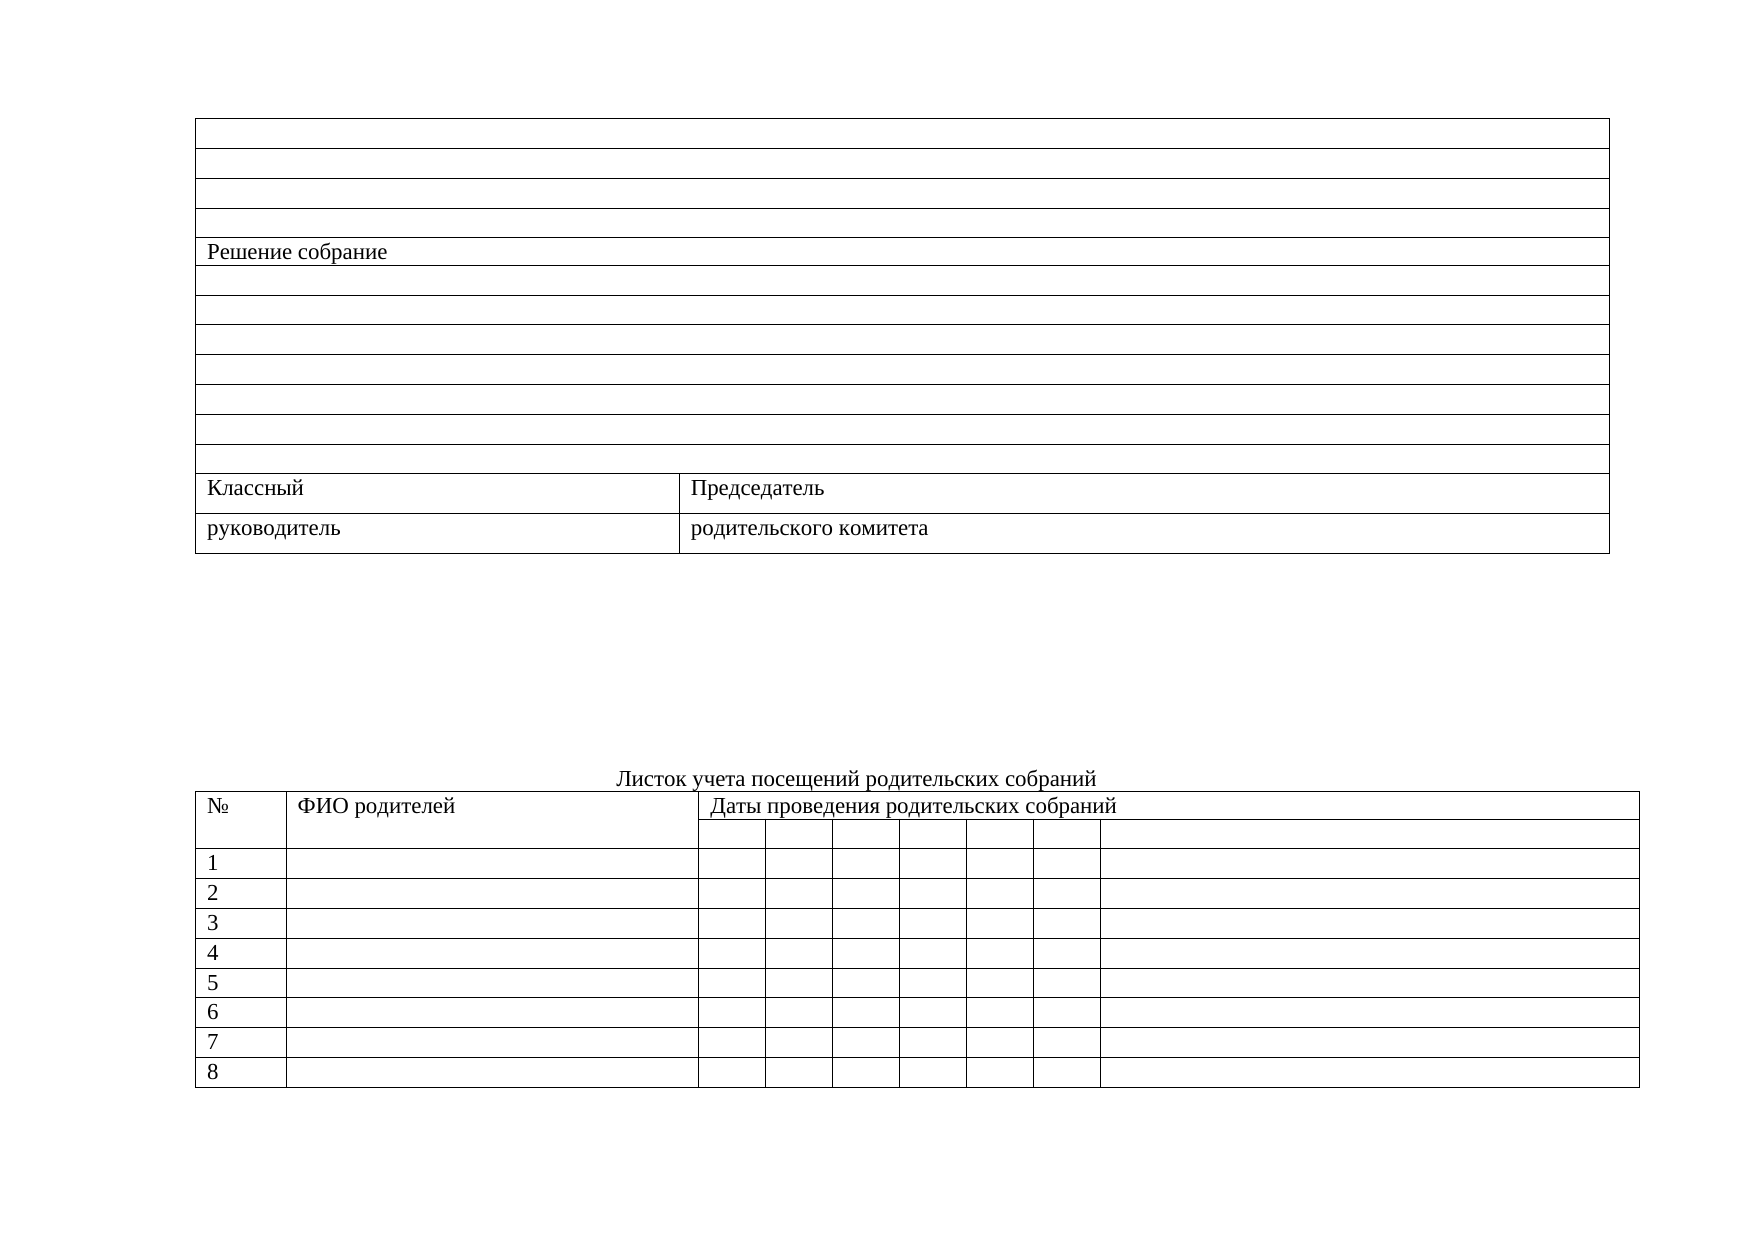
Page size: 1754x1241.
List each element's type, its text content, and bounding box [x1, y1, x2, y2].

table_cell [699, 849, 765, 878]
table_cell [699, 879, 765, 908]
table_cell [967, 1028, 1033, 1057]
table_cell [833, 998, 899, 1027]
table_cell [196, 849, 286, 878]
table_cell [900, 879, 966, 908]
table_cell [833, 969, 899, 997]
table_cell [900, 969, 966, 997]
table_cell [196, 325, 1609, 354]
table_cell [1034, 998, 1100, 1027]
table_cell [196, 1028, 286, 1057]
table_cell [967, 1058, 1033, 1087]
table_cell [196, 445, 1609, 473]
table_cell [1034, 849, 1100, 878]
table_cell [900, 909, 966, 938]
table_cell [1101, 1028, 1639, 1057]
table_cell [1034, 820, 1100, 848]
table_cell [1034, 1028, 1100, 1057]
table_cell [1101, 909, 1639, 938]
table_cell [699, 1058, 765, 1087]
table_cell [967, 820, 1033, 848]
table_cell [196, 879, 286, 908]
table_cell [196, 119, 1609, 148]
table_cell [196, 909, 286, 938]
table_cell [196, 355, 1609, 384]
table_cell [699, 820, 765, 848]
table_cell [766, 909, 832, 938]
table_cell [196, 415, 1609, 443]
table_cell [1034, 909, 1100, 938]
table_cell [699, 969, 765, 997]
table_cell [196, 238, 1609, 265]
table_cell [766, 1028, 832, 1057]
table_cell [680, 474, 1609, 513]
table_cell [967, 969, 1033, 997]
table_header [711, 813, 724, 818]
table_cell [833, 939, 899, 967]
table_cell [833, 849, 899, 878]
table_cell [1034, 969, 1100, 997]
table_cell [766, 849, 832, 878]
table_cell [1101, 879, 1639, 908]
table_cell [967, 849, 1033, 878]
text Листок учета посещений родительских собраний [207, 765, 1506, 791]
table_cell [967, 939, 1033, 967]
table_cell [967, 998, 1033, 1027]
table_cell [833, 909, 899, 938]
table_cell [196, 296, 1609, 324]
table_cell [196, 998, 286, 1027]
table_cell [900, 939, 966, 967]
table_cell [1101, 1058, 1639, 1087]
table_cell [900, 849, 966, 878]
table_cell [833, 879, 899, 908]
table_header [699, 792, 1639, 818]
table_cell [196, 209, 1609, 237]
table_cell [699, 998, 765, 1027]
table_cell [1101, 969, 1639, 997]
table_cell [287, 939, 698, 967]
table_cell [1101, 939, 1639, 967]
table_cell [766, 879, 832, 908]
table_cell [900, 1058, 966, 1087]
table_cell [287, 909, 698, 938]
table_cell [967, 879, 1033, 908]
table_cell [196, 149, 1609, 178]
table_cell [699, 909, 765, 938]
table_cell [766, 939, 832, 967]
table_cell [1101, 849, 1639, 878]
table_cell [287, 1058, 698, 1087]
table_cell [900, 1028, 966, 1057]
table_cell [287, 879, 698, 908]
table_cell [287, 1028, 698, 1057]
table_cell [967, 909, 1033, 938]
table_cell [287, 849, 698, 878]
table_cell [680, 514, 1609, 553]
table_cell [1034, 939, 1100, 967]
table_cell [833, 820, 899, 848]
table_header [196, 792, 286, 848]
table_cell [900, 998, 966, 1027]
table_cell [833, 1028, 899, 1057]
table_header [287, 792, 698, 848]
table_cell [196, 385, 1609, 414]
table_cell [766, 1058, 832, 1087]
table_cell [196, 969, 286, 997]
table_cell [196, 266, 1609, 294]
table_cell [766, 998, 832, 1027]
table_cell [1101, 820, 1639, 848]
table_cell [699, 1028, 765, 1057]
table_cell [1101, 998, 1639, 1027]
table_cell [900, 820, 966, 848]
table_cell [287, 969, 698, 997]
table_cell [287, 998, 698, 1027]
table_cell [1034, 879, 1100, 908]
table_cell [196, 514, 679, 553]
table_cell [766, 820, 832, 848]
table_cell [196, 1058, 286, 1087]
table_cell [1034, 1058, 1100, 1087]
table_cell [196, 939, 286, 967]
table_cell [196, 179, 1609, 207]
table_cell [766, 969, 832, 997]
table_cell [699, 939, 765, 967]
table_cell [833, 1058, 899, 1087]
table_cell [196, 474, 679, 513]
